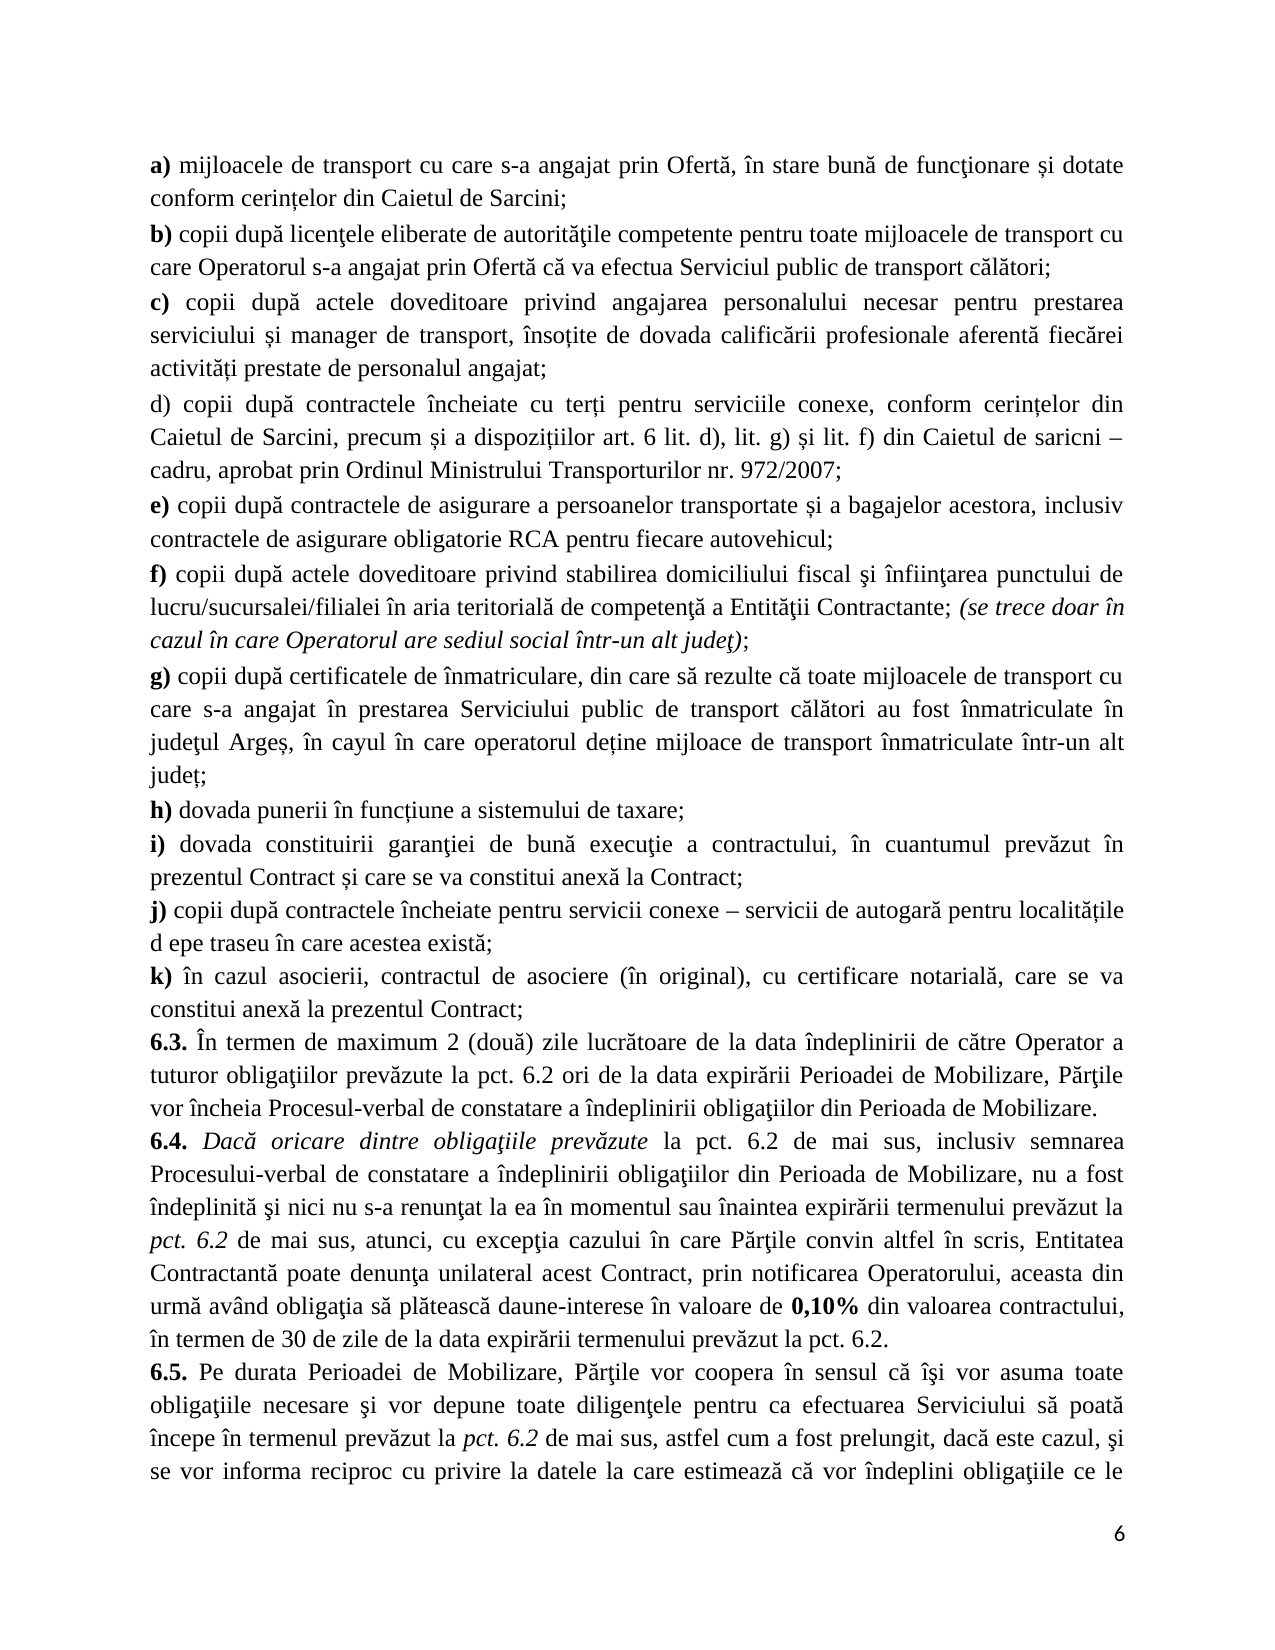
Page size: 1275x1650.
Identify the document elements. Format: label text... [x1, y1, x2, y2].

text g) copii după certificatele de înmatriculare, din care să rezulte că toate mijloacele de transport cu care s-a angajat în prestarea Serviciului public de transport călători au fost înmatriculate în judeţul Argeș, în cayul în care operatorul deține mijloace de transport înmatriculate într-un alt județ; [150, 661, 1125, 789]
text k) în cazul asocierii, contractul de asociere (în original), cu certificare notarială, care se va constitui anexă la prezentul Contract; [150, 961, 1125, 1022]
text e) copii după contractele de asigurare a persoanelor transportate și a bagajelor acestora, inclusiv contractele de asigurare obligatorie RCA pentru fiecare autovehicul; [150, 491, 1125, 552]
text d) copii după contractele încheiate cu terți pentru serviciile conexe, conform cerințelor din Caietul de Sarcini, precum și a dispozițiilor art. 6 lit. d), lit. g) și lit. f) din Caietul de saricni – cadru, aprobat prin Ordinul Ministrului Transporturilor nr. 972/2007; [150, 389, 1125, 484]
text c) copii după actele doveditoare privind angajarea personalului necesar pentru prestarea serviciului și manager de transport, însoțite de dovada calificării profesionale aferentă fiecărei activități prestate de personalul angajat; [150, 287, 1125, 382]
text h) dovada punerii în funcțiune a sistemului de taxare; [150, 796, 1125, 824]
text 6.3. În termen de maximum 2 (două) zile lucrătoare de la data îndeplinirii de către Operator a tuturor obligaţiilor prevăzute la pct. 6.2 ori de la data expirării Perioadei de Mobilizare, Părţile vor încheia Procesul-verbal de constatare a îndeplinirii obligaţiilor din Perioada de Mobilizare. [150, 1027, 1125, 1122]
text a) mijloacele de transport cu care s-a angajat prin Ofertă, în stare bună de funcţionare și dotate conform cerințelor din Caietul de Sarcini; [150, 150, 1125, 212]
text j) copii după contractele încheiate pentru servicii conexe – servicii de autogară pentru localitățile d epe traseu în care acestea există; [150, 895, 1125, 956]
text b) copii după licenţele eliberate de autorităţile competente pentru toate mijloacele de transport cu care Operatorul s-a angajat prin Ofertă că va efectua Serviciul public de transport călători; [150, 219, 1125, 280]
text f) copii după actele doveditoare privind stabilirea domiciliului fiscal şi înfiinţarea punctului de lucru/sucursalei/filialei în aria teritorială de competenţă a Entităţii Contractante; (se trece doar în cazul în care Operatorul are sediul social într-un alt judeţ); [150, 559, 1125, 654]
text 6.4. Dacă oricare dintre obligaţiile prevăzute la pct. 6.2 de mai sus, inclusiv semnarea Procesului-verbal de constatare a îndeplinirii obligaţiilor din Perioada de Mobilizare, nu a fost îndeplinită şi nici nu s-a renunţat la ea în momentul sau înaintea expirării termenului prevăzut la pct. 6.2 de mai sus, atunci, cu excepţia cazului în care Părţile convin altfel în scris, Entitatea Contractantă poate denunţa unilateral acest Contract, prin notificarea Operatorului, aceasta din urmă având obligaţia să plătească daune-interese în valoare de 0,10% din valoarea contractului, în termen de 30 de zile de la data expirării termenului prevăzut la pct. 6.2. [150, 1126, 1125, 1353]
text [150, 1357, 1125, 1485]
text i) dovada constituirii garanţiei de bună execuţie a contractului, în cuantumul prevăzut în prezentul Contract și care se va constitui anexă la Contract; [150, 829, 1125, 890]
